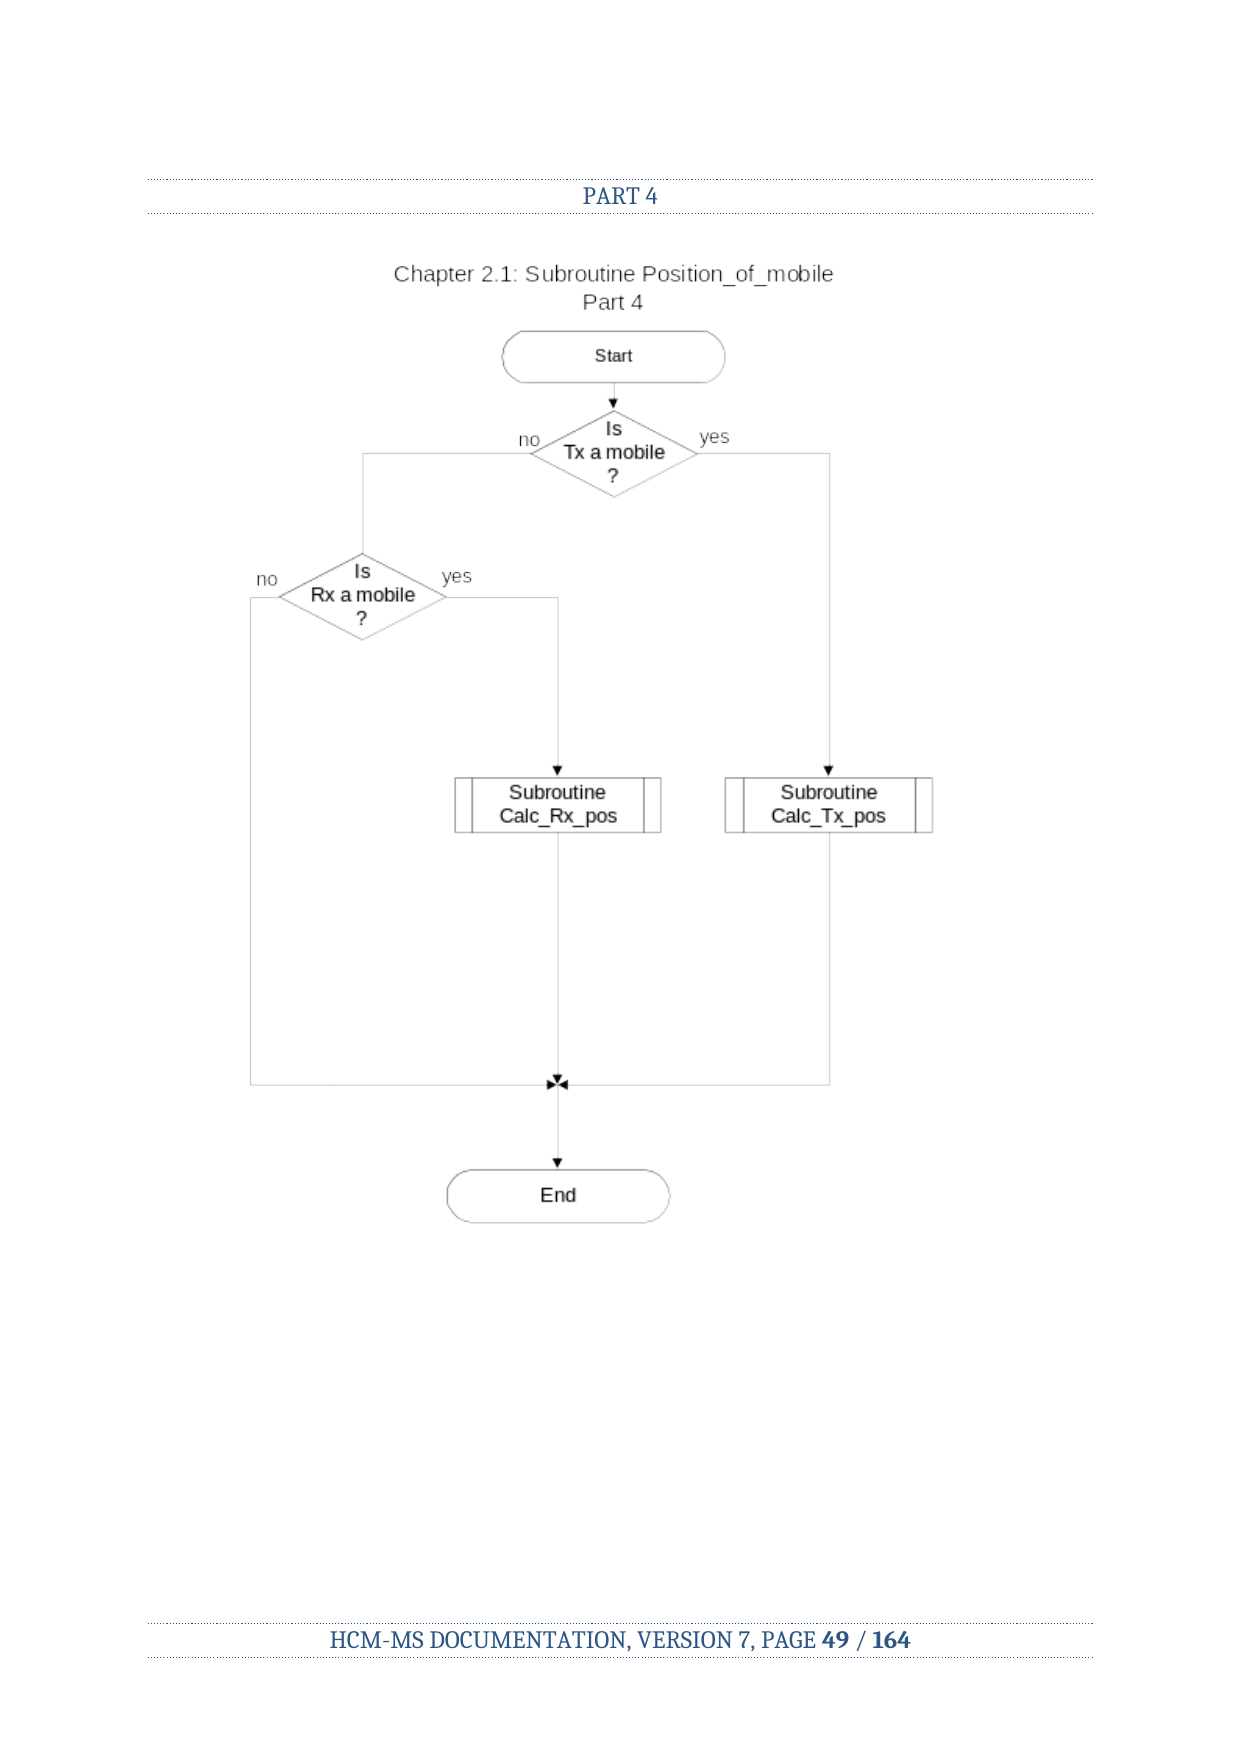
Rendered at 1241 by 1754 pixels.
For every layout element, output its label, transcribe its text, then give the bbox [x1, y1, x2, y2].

subtitle Part 4 [148, 179, 1093, 214]
